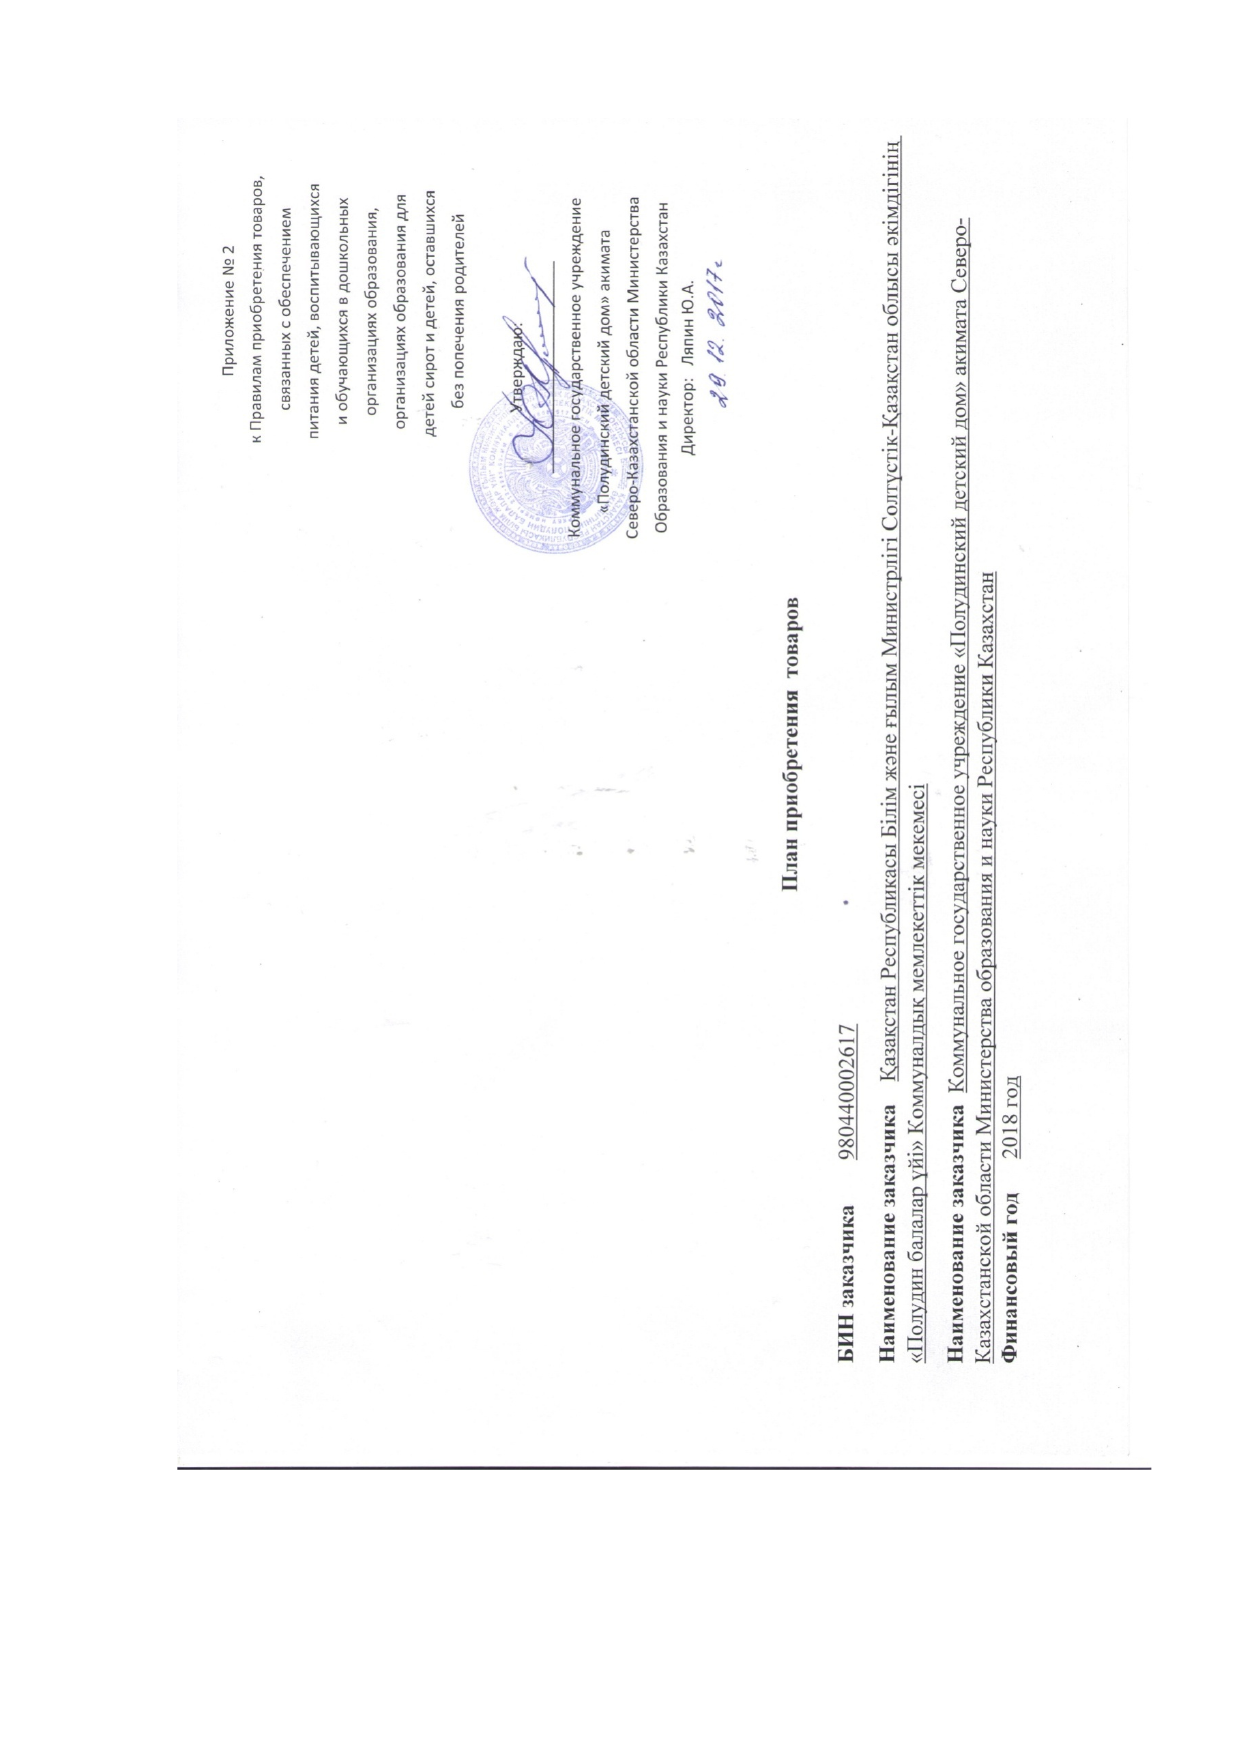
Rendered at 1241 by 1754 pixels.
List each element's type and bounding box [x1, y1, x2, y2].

picture [177, 118, 1152, 1470]
